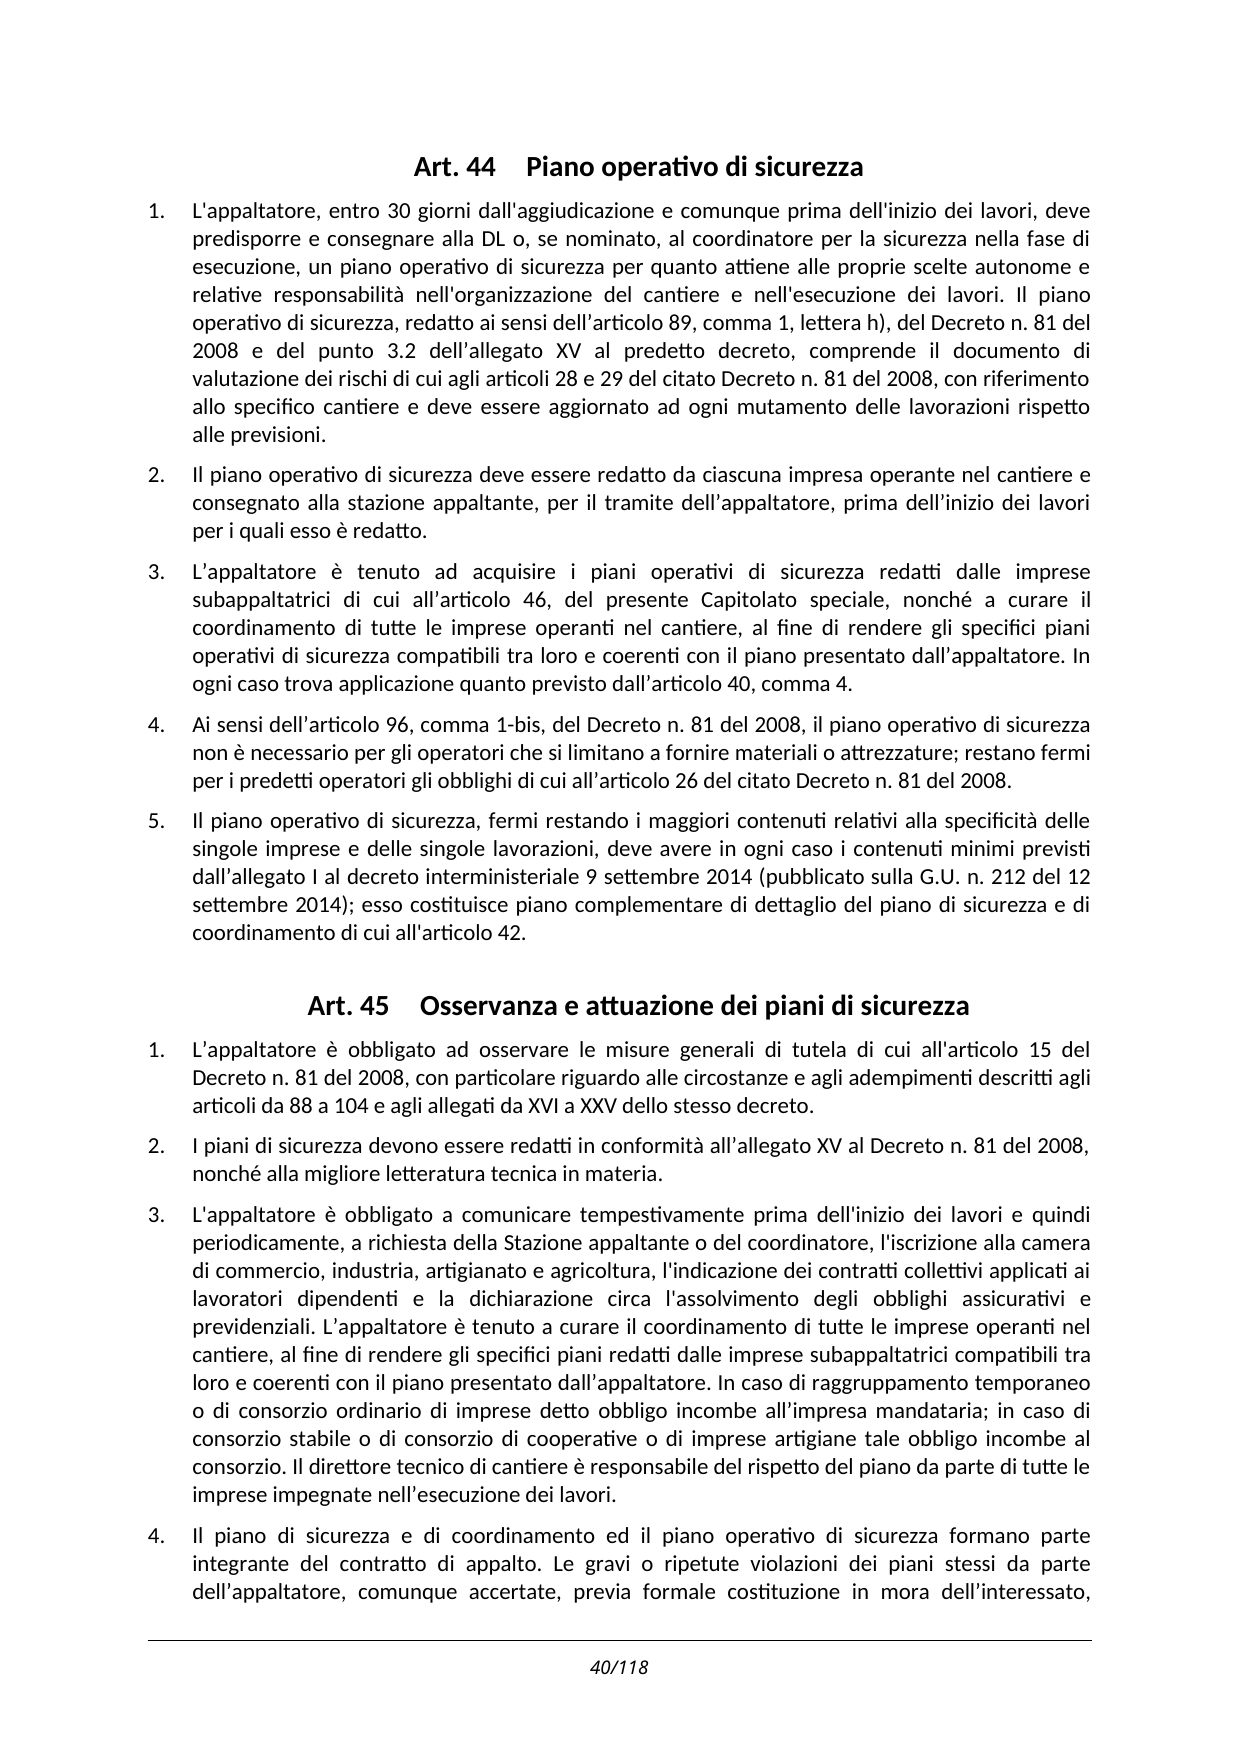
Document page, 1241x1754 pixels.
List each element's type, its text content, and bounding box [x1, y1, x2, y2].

list I piani di sicurezza devono essere redatti in conformità all’allegato XV al Decreto n. 81 del 2008, nonché alla migliore letteratura tecnica in materia. [148, 1132, 1092, 1188]
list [148, 1521, 1092, 1605]
subtitle Piano operativo di sicurezza [185, 148, 1092, 183]
list Il piano operativo di sicurezza deve essere redatto da ciascuna impresa operante nel cantiere e consegnato alla stazione appaltante, per il tramite dell’appaltatore, prima dell’inizio dei lavori per i quali esso è redatto. [148, 461, 1092, 544]
list Il piano operativo di sicurezza, fermi restando i maggiori contenuti relativi alla specificità delle singole imprese e delle singole lavorazioni, deve avere in ogni caso i contenuti minimi previsti dall’allegato I al decreto interministeriale 9 settembre 2014 (pubblicato sulla G.U. n. 212 del 12 settembre 2014); esso costituisce piano complementare di dettaglio del piano di sicurezza e di coordinamento di cui all'articolo 42. [148, 806, 1092, 946]
list L’appaltatore è obbligato ad osservare le misure generali di tutela di cui all'articolo 15 del Decreto n. 81 del 2008, con particolare riguardo alle circostanze e agli adempimenti descritti agli articoli da 88 a 104 e agli allegati da XVI a XXV dello stesso decreto. [148, 1035, 1092, 1119]
list Ai sensi dell’articolo 96, comma 1-bis, del Decreto n. 81 del 2008, il piano operativo di sicurezza non è necessario per gli operatori che si limitano a fornire materiali o attrezzature; restano fermi per i predetti operatori gli obblighi di cui all’articolo 26 del citato Decreto n. 81 del 2008. [148, 710, 1092, 794]
list L'appaltatore, entro 30 giorni dall'aggiudicazione e comunque prima dell'inizio dei lavori, deve predisporre e consegnare alla DL o, se nominato, al coordinatore per la sicurezza nella fase di esecuzione, un piano operativo di sicurezza per quanto attiene alle proprie scelte autonome e relative responsabilità nell'organizzazione del cantiere e nell'esecuzione dei lavori. Il piano operativo di sicurezza, redatto ai sensi dell’articolo 89, comma 1, lettera h), del Decreto n. 81 del 2008 e del punto 3.2 dell’allegato XV al predetto decreto, comprende il documento di valutazione dei rischi di cui agli articoli 28 e 29 del citato Decreto n. 81 del 2008, con riferimento allo specifico cantiere e deve essere aggiornato ad ogni mutamento delle lavorazioni rispetto alle previsioni. [148, 196, 1092, 448]
list L'appaltatore è obbligato a comunicare tempestivamente prima dell'inizio dei lavori e quindi periodicamente, a richiesta della Stazione appaltante o del coordinatore, l'iscrizione alla camera di commercio, industria, artigianato e agricoltura, l'indicazione dei contratti collettivi applicati ai lavoratori dipendenti e la dichiarazione circa l'assolvimento degli obblighi assicurativi e previdenziali. L’appaltatore è tenuto a curare il coordinamento di tutte le imprese operanti nel cantiere, al fine di rendere gli specifici piani redatti dalle imprese subappaltatrici compatibili tra loro e coerenti con il piano presentato dall’appaltatore. In caso di raggruppamento temporaneo o di consorzio ordinario di imprese detto obbligo incombe all’impresa mandataria; in caso di consorzio stabile o di consorzio di cooperative o di imprese artigiane tale obbligo incombe al consorzio. Il direttore tecnico di cantiere è responsabile del rispetto del piano da parte di tutte le imprese impegnate nell’esecuzione dei lavori. [148, 1200, 1092, 1508]
subtitle Osservanza e attuazione dei piani di sicurezza [185, 987, 1092, 1022]
list L’appaltatore è tenuto ad acquisire i piani operativi di sicurezza redatti dalle imprese subappaltatrici di cui all’articolo 46, del presente Capitolato speciale, nonché a curare il coordinamento di tutte le imprese operanti nel cantiere, al fine di rendere gli specifici piani operativi di sicurezza compatibili tra loro e coerenti con il piano presentato dall’appaltatore. In ogni caso trova applicazione quanto previsto dall’articolo 40, comma 4. [148, 557, 1092, 697]
